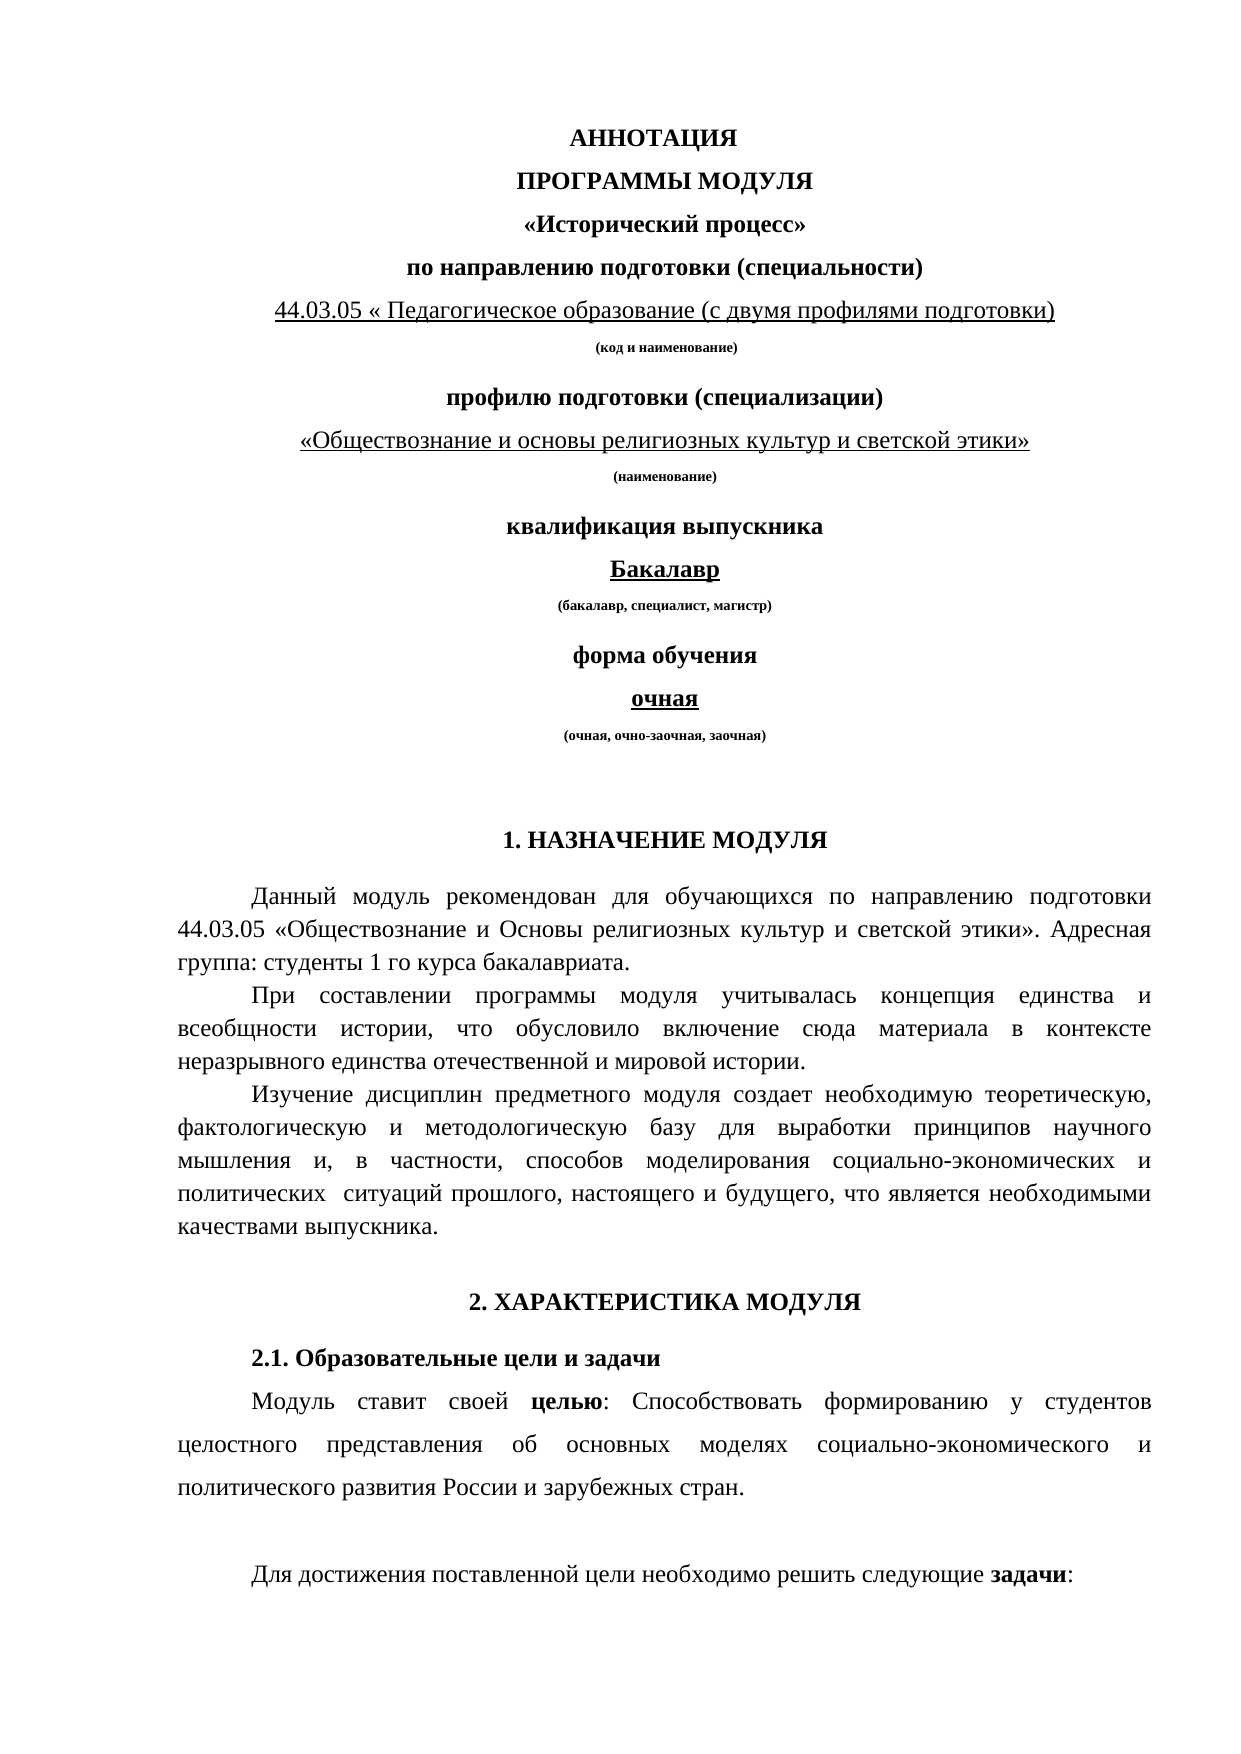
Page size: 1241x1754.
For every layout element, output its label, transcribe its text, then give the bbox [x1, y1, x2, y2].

text форма обучения [177, 640, 1152, 669]
text 44.03.05 « Педагогическое образование (с двумя профилями подготовки) [177, 295, 1152, 324]
text Данный модуль рекомендован для обучающихся по направлению подготовки 44.03.05 «Обществознание и Основы религиозных культур и светской этики». Адресная группа: студенты 1 го курса бакалавриата. [177, 881, 1152, 976]
text «Обществознание и основы религиозных культур и светской этики» [177, 425, 1152, 453]
text (бакалавр, специалист, магистр) [177, 597, 1152, 626]
text 2.1. Образовательные цели и задачи [177, 1343, 1152, 1372]
text очная [177, 683, 1152, 712]
text 1. назначение модуля [177, 825, 1152, 854]
text Изучение дисциплин предметного модуля создает необходимую теоретическую, фактологическую и методологическую базу для выработки принципов научного мышления и, в частности, способов моделирования социально-экономических и политических ситуаций прошлого, настоящего и будущего, что является необходимыми качествами выпускника. [177, 1079, 1152, 1240]
text (очная, очно-заочная, заочная) [177, 727, 1152, 755]
text (код и наименование) [177, 338, 1152, 367]
text по направлению подготовки (специальности) [177, 252, 1152, 281]
text программЫ модуля [177, 166, 1152, 195]
text 2. ХАРАКТЕРИСТИКА МОДУЛЯ [177, 1287, 1152, 1316]
text При составлении программы модуля учитывалась концепция единства и всеобщности истории, что обусловило включение сюда материала в контексте неразрывного единства отечественной и мировой истории. [177, 980, 1152, 1075]
text «Исторический процесс» [177, 209, 1152, 238]
text Модуль ставит своей целью: Способствовать формированию у студентов целостного представления об основных моделях социально-экономического и политического развития России и зарубежных стран. [177, 1386, 1152, 1501]
text Для достижения поставленной цели необходимо решить следующие задачи: [177, 1559, 1152, 1587]
text квалификация выпускника [177, 511, 1152, 540]
text (наименование) [177, 468, 1152, 497]
text Бакалавр [177, 554, 1152, 583]
text АННОТАЦИЯ [177, 123, 842, 152]
text профилю подготовки (специализации) [177, 382, 1152, 410]
